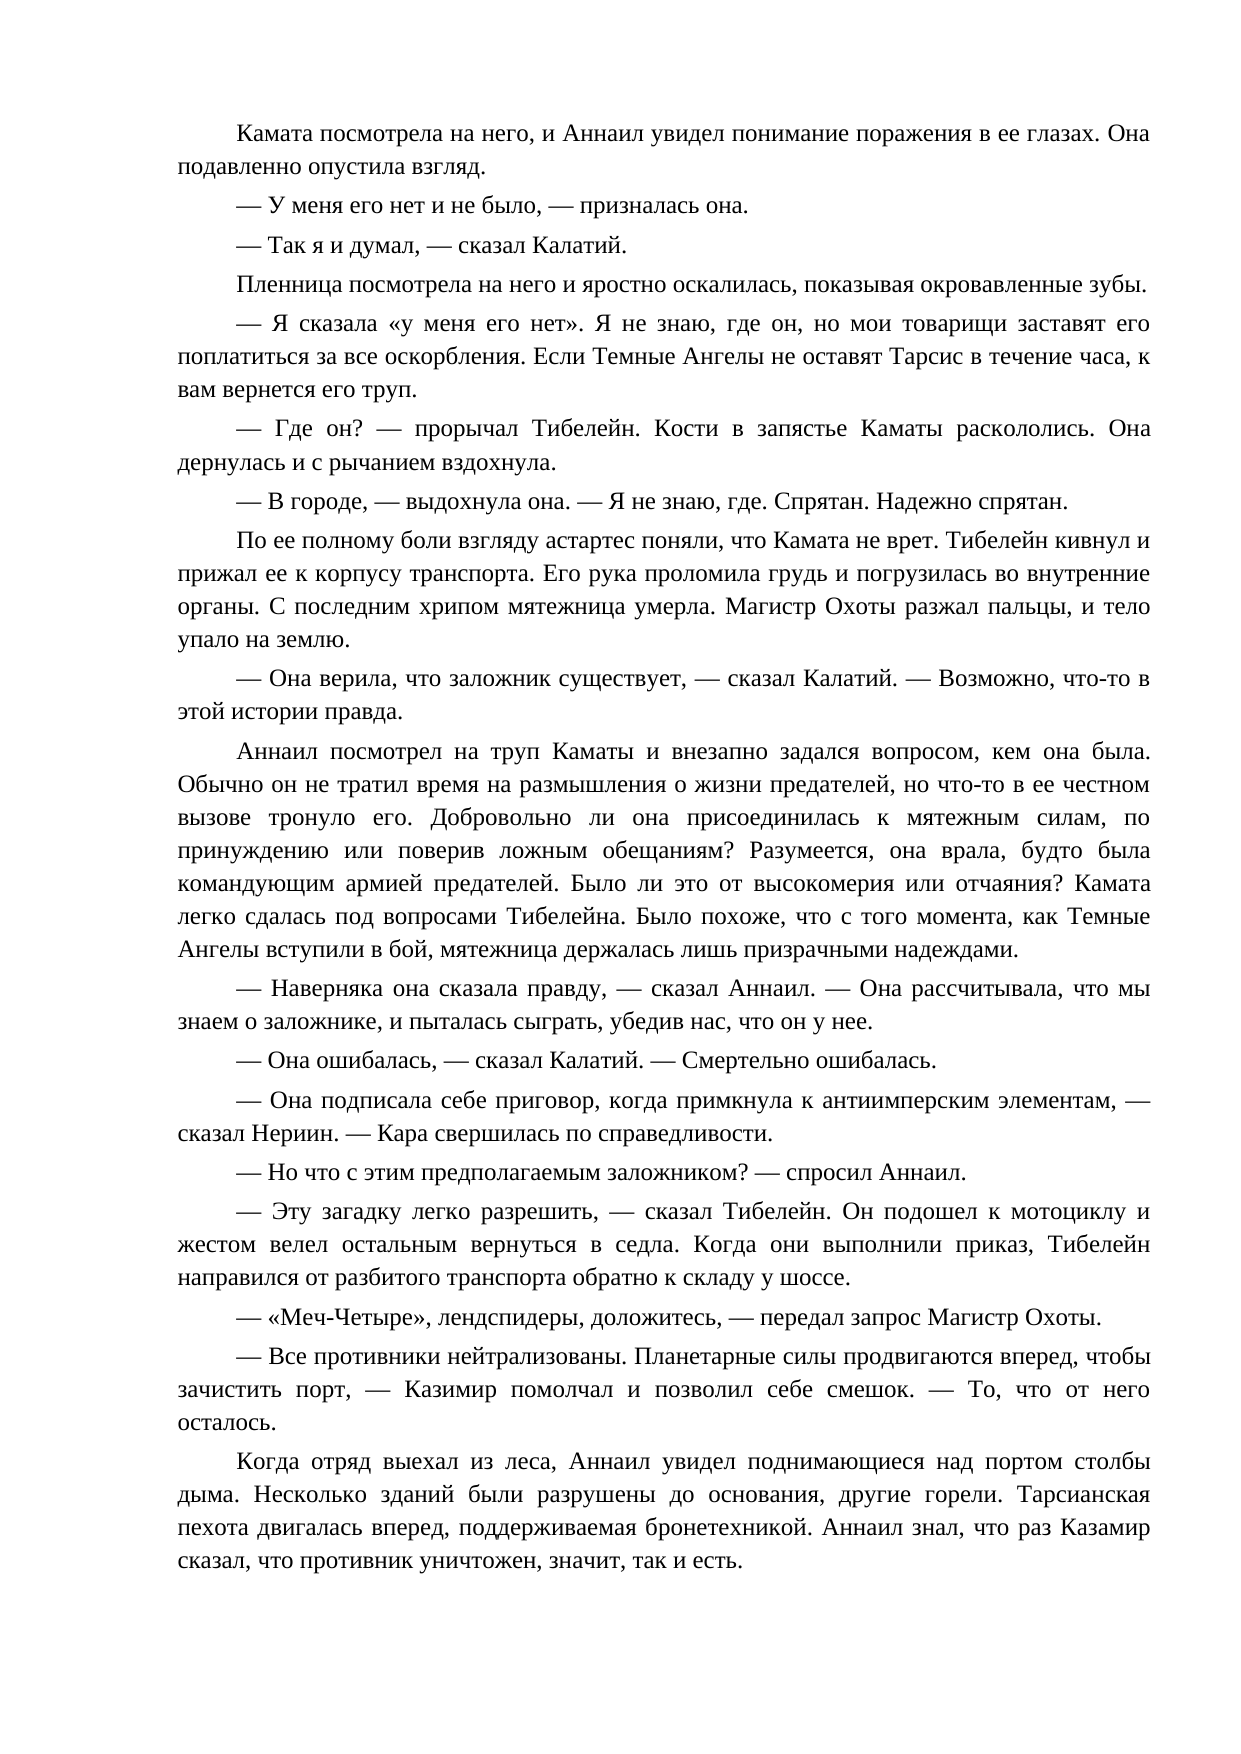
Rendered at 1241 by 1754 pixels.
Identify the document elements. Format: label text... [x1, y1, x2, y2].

text Когда отряд выехал из леса, Аннаил увидел поднимающиеся над портом столбы дыма. Несколько зданий были разрушены до основания, другие горели. Тарсианская пехота двигалась вперед, поддерживаемая бронетехникой. Аннаил знал, что раз Казамир сказал, что противник уничтожен, значит, так и есть. [177, 1446, 1152, 1574]
text — Но что с этим предполагаемым заложником? — спросил Аннаил. [177, 1157, 1152, 1186]
text — Она подписала себе приговор, когда примкнула к антиимперским элементам, — сказал Нериин. — Кара свершилась по справедливости. [177, 1085, 1152, 1146]
text По ее полному боли взгляду астартес поняли, что Камата не врет. Тибелейн кивнул и прижал ее к корпусу транспорта. Его рука проломила грудь и погрузилась во внутренние органы. С последним хрипом мятежница умерла. Магистр Охоты разжал пальцы, и тело упало на землю. [177, 525, 1152, 653]
text — Все противники нейтрализованы. Планетарные силы продвигаются вперед, чтобы зачистить порт, — Казимир помолчал и позволил себе смешок. — То, что от него осталось. [177, 1341, 1152, 1436]
text Камата посмотрела на него, и Аннаил увидел понимание поражения в ее глазах. Она подавленно опустила взгляд. [177, 118, 1152, 180]
text — У меня его нет и не было, — призналась она. [177, 190, 1152, 219]
text — В городе, — выдохнула она. — Я не знаю, где. Спрятан. Надежно спрятан. [177, 486, 1152, 514]
text — Я сказала «у меня его нет». Я не знаю, где он, но мои товарищи заставят его поплатиться за все оскорбления. Если Темные Ангелы не оставят Тарсис в течение часа, к вам вернется его труп. [177, 308, 1152, 403]
text — Где он? — прорычал Тибелейн. Кости в запястье Каматы раскололись. Она дернулась и с рычанием вздохнула. [177, 413, 1152, 475]
text — Так я и думал, — сказал Калатий. [177, 230, 1152, 258]
text — Она верила, что заложник существует, — сказал Калатий. — Возможно, что-то в этой истории правда. [177, 663, 1152, 725]
text — Наверняка она сказала правду, — сказал Аннаил. — Она рассчитывала, что мы знаем о заложнике, и пыталась сыграть, убедив нас, что он у нее. [177, 973, 1152, 1035]
text — «Меч-Четыре», лендспидеры, доложитесь, — передал запрос Магистр Охоты. [177, 1302, 1152, 1330]
text Аннаил посмотрел на труп Каматы и внезапно задался вопросом, кем она была. Обычно он не тратил время на размышления о жизни предателей, но что-то в ее честном вызове тронуло его. Добровольно ли она присоединилась к мятежным силам, по принуждению или поверив ложным обещаниям? Разумеется, она врала, будто была командующим армией предателей. Было ли это от высокомерия или отчаяния? Камата легко сдалась под вопросами Тибелейна. Было похоже, что с того момента, как Темные Ангелы вступили в бой, мятежница держалась лишь призрачными надеждами. [177, 736, 1152, 963]
text Пленница посмотрела на него и яростно оскалилась, показывая окровавленные зубы. [177, 269, 1152, 298]
text — Эту загадку легко разрешить, — сказал Тибелейн. Он подошел к мотоциклу и жестом велел остальным вернуться в седла. Когда они выполнили приказ, Тибелейн направился от разбитого транспорта обратно к складу у шоссе. [177, 1196, 1152, 1291]
text — Она ошибалась, — сказал Калатий. — Смертельно ошибалась. [177, 1045, 1152, 1074]
